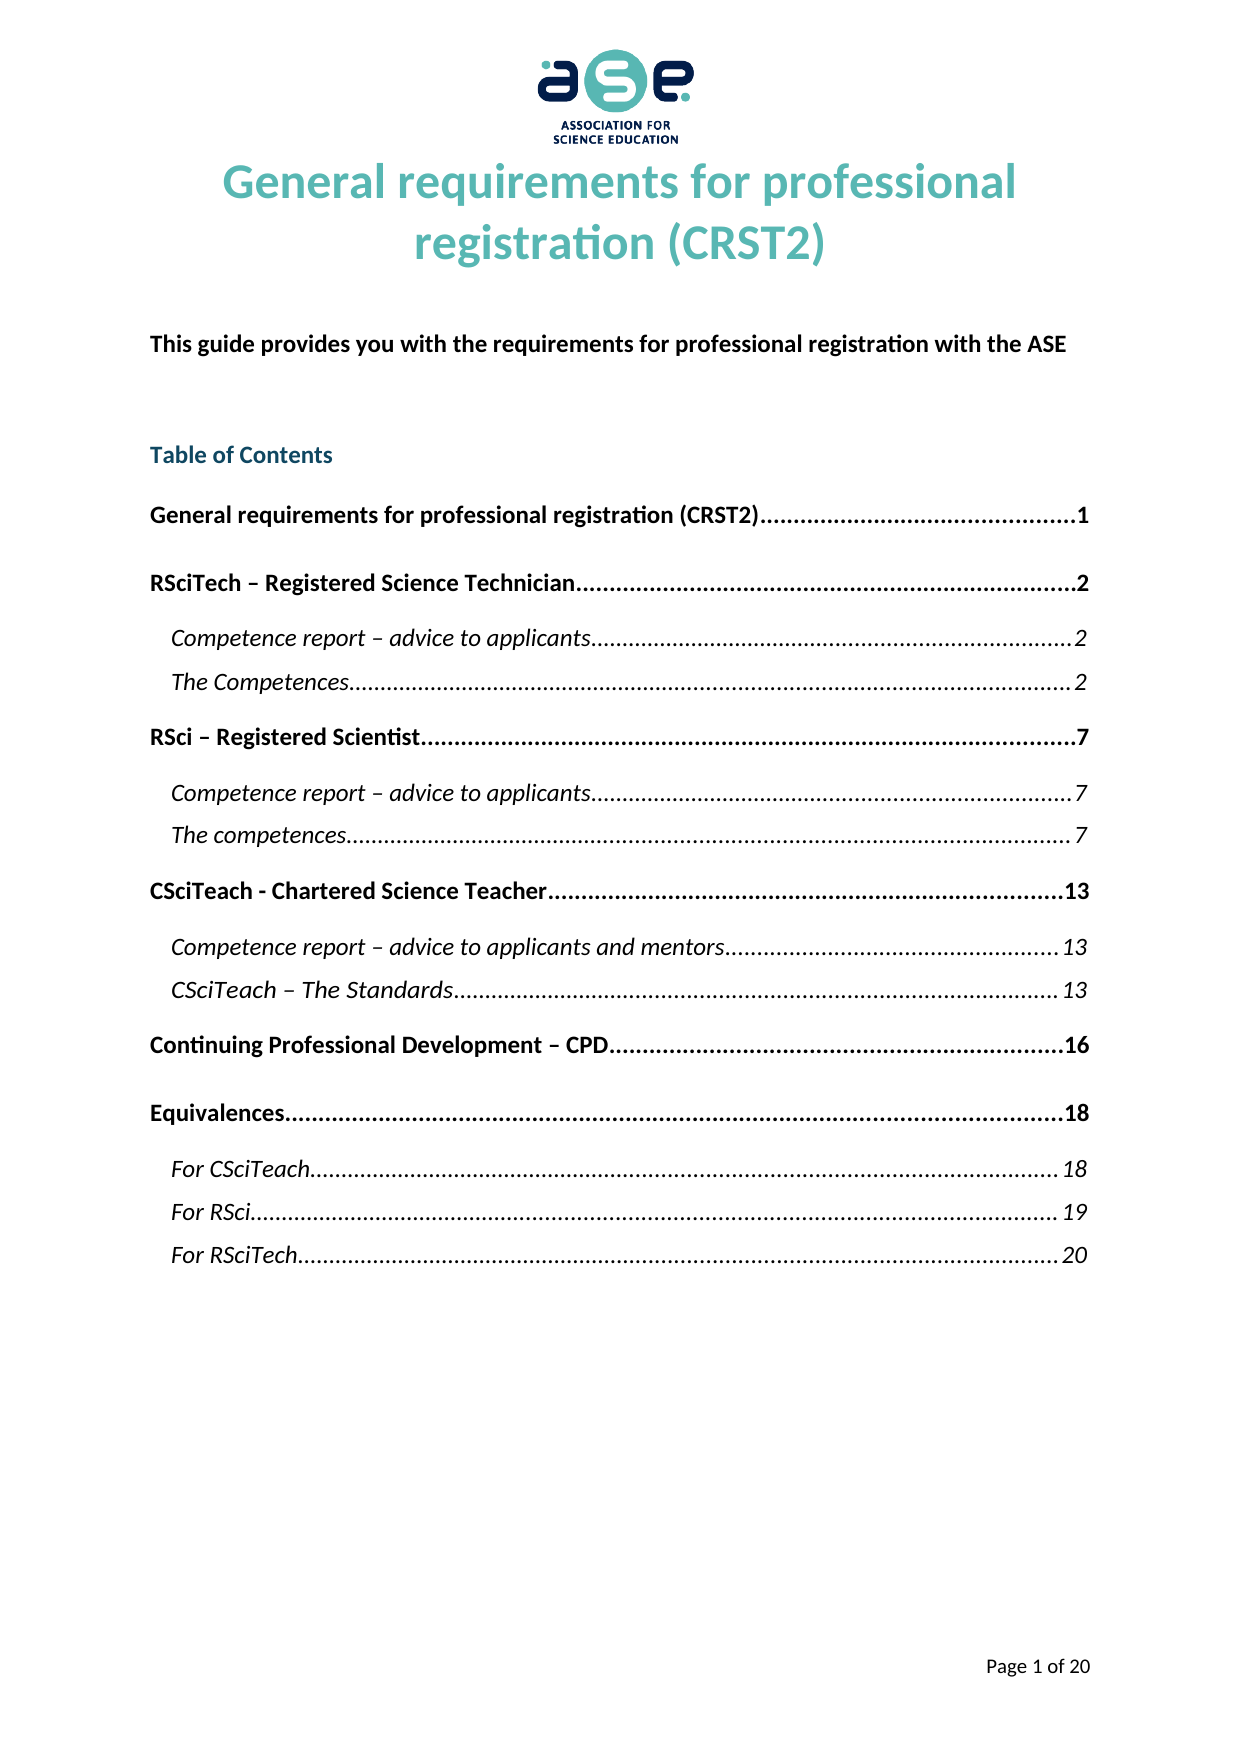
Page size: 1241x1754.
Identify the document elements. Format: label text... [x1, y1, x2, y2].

text This guide provides you with the requirements for professional registration with the ASE [150, 328, 1090, 358]
picture [537, 49, 694, 144]
subtitle General requirements for professional registration (CRST2) [150, 150, 1090, 272]
